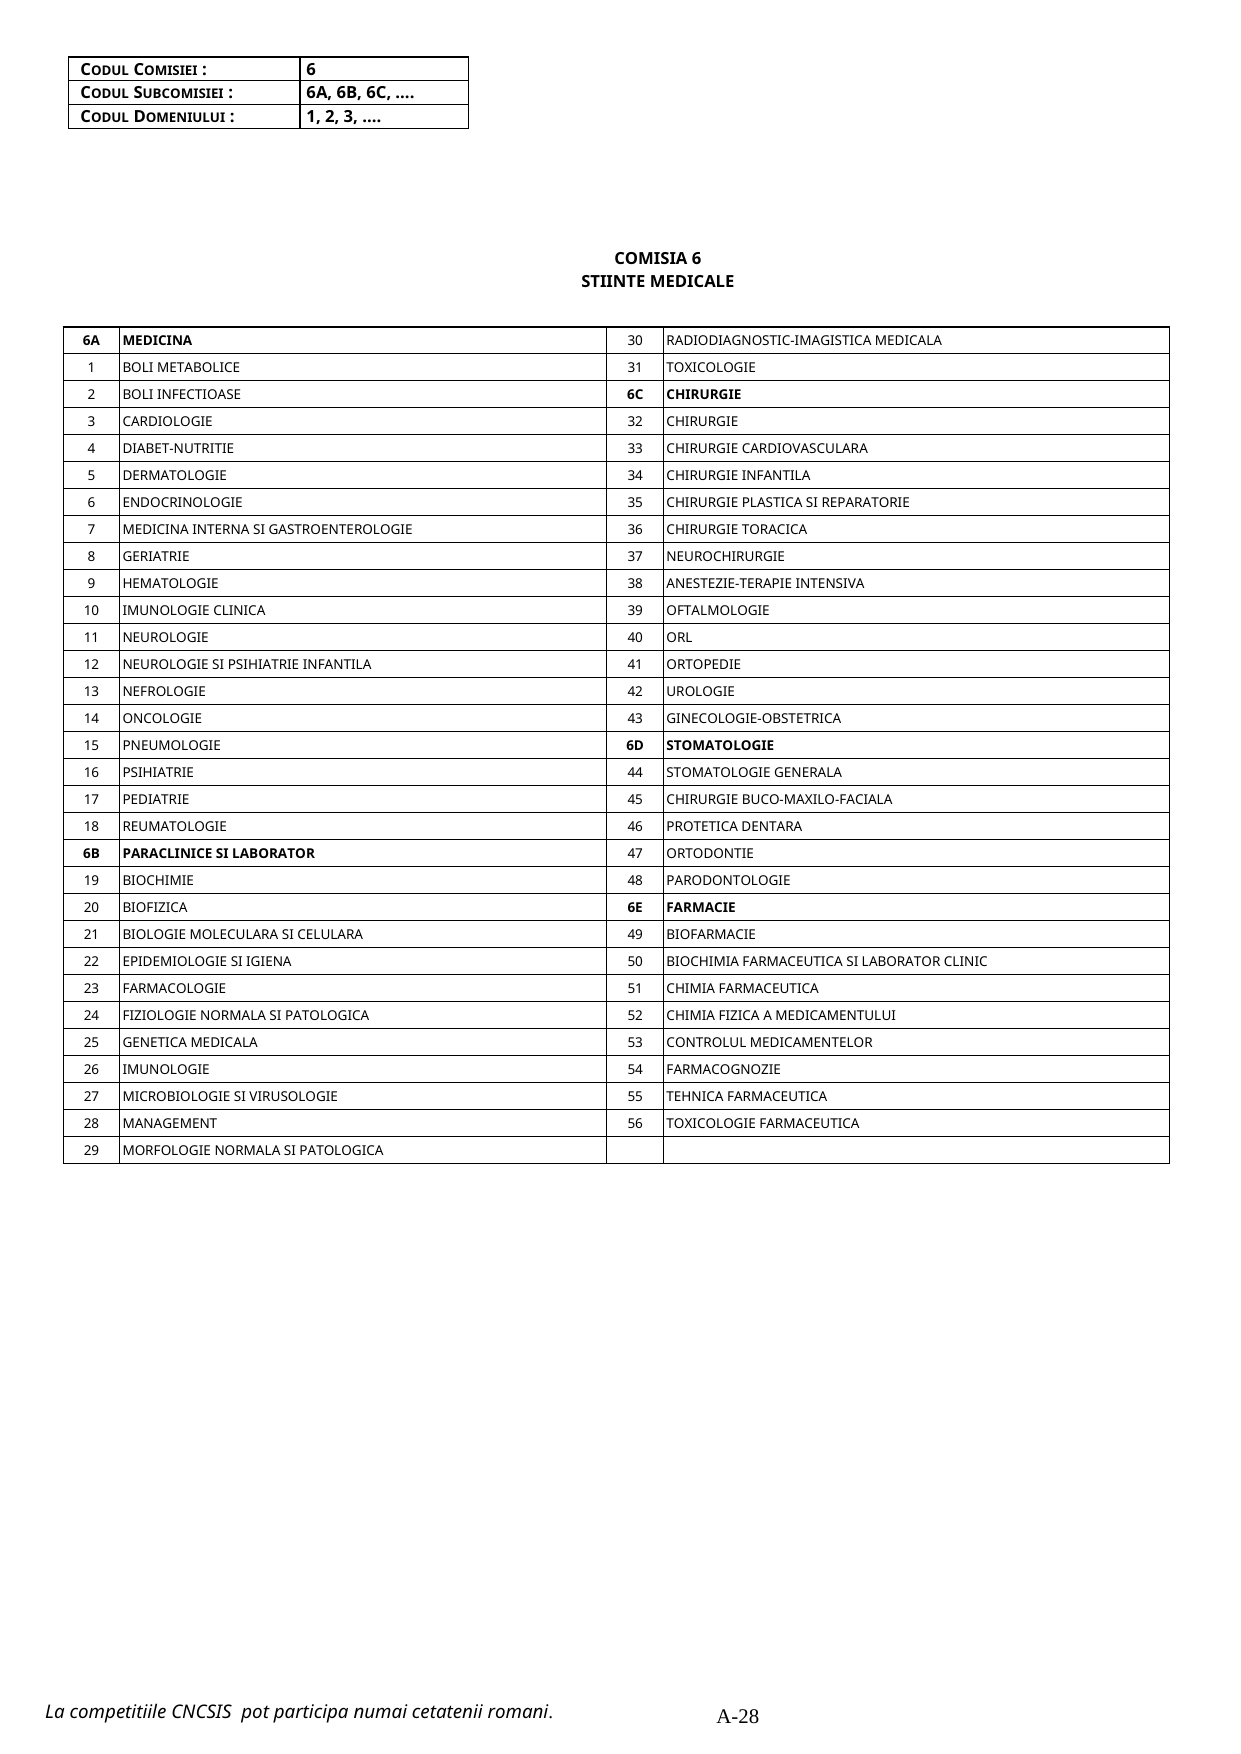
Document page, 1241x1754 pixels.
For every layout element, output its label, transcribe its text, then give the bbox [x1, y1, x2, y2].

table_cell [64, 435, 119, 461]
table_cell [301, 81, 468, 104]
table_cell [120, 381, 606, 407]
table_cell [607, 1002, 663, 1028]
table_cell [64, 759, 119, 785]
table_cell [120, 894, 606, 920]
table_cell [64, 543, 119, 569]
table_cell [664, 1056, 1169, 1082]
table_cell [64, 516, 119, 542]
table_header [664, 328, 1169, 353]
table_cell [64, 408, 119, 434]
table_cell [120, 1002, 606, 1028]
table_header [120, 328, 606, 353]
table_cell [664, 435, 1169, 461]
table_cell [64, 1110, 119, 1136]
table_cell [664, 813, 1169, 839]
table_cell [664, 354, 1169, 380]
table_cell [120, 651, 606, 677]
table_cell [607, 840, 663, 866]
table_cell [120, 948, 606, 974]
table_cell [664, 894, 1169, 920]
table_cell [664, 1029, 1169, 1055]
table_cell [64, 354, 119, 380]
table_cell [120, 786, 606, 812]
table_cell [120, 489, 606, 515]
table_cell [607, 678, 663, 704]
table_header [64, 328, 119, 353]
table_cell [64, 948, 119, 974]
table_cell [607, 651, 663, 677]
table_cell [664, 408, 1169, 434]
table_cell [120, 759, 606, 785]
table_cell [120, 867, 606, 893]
subtitle COMISIA 6 [45, 247, 1195, 269]
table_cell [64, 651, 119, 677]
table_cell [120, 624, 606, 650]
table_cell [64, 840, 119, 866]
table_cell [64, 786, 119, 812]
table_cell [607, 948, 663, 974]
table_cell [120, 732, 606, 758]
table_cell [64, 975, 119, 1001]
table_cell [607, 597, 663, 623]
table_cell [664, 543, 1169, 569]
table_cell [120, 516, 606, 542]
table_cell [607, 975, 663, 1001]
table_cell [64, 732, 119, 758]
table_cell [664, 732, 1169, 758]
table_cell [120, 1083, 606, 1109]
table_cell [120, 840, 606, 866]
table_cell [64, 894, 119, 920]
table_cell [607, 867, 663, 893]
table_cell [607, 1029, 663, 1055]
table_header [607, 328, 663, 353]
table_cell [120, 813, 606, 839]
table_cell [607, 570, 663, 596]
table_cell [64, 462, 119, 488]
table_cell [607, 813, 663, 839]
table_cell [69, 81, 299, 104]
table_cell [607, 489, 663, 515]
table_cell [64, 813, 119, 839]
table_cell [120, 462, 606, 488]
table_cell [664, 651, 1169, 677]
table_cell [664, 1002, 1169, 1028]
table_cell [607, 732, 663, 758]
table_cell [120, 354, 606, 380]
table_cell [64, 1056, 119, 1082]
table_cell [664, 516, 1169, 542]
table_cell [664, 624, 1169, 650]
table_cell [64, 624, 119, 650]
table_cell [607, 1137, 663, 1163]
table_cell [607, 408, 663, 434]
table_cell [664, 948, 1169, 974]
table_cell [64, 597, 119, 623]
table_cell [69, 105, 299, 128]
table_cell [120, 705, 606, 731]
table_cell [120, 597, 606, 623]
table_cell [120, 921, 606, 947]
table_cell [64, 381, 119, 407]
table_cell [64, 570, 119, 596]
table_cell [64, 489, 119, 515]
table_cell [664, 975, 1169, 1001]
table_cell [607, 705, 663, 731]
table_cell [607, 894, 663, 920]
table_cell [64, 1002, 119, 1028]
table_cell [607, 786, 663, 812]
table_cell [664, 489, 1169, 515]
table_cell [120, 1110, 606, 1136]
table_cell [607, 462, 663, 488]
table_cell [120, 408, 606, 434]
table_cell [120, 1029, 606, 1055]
subtitle STIINTE MEDICALE [45, 269, 1195, 292]
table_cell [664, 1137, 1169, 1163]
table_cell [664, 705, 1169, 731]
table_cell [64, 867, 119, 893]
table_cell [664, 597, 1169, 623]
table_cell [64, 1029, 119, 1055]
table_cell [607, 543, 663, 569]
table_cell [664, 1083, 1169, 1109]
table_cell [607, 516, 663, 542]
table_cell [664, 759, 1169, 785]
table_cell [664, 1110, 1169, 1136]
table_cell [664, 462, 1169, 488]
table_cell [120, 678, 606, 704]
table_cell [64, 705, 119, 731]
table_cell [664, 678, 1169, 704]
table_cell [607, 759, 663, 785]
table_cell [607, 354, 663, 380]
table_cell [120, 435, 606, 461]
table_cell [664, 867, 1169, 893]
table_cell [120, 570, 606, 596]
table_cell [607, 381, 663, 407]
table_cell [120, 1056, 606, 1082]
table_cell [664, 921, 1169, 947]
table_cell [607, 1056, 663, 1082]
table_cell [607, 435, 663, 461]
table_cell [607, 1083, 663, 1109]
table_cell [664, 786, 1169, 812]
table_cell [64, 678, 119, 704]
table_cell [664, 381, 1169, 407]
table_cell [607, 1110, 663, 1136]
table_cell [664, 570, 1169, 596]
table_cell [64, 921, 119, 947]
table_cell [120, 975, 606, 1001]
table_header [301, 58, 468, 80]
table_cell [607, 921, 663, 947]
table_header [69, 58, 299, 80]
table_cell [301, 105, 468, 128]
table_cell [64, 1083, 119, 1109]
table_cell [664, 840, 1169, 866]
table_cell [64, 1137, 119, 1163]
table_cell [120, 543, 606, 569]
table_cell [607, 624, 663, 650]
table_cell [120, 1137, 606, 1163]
